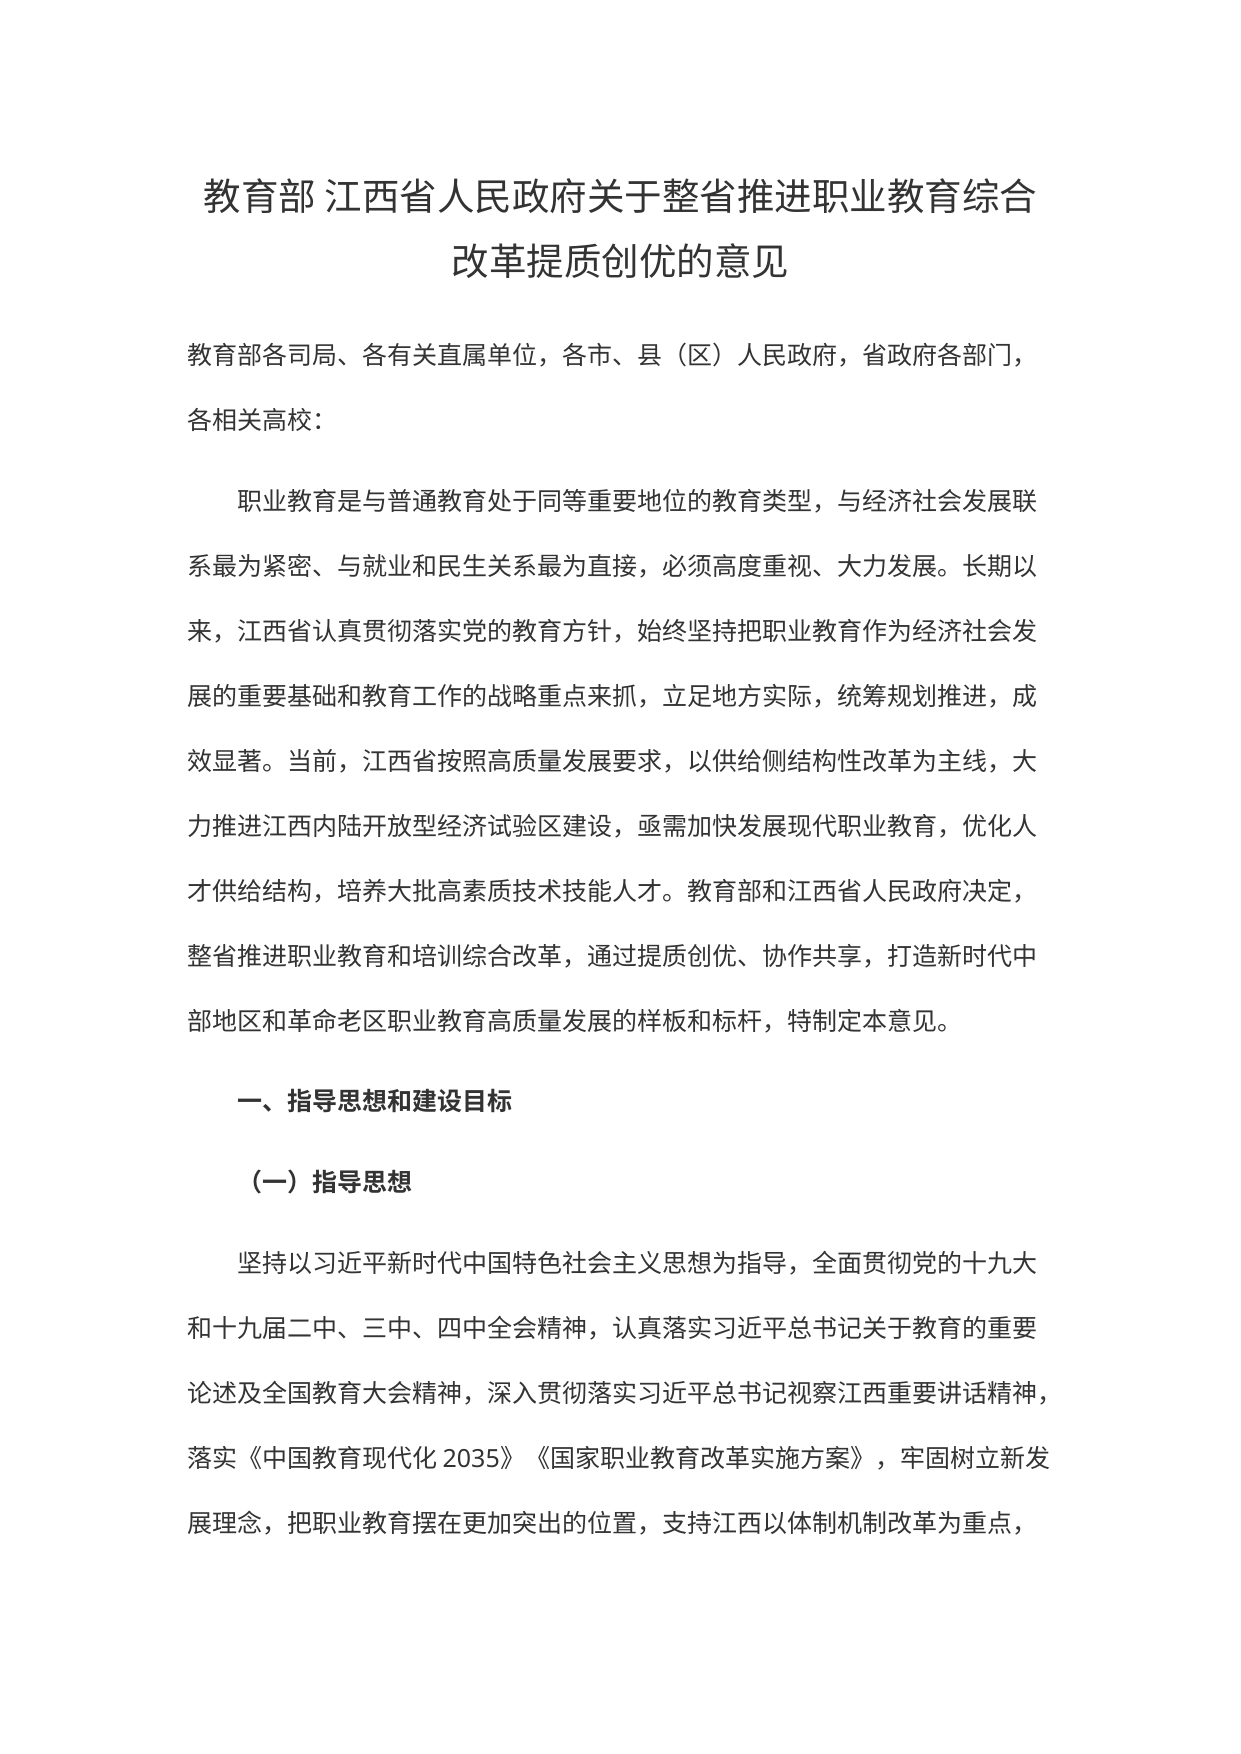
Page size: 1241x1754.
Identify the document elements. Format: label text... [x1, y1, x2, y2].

text 一、指导思想和建设目标 [187, 1067, 1053, 1132]
text 职业教育是与普通教育处于同等重要地位的教育类型，与经济社会发展联系最为紧密、与就业和民生关系最为直接，必须高度重视、大力发展。长期以来，江西省认真贯彻落实党的教育方针，始终坚持把职业教育作为经济社会发展的重要基础和教育工作的战略重点来抓，立足地方实际，统筹规划推进，成效显著。当前，江西省按照高质量发展要求，以供给侧结构性改革为主线，大力推进江西内陆开放型经济试验区建设，亟需加快发展现代职业教育，优化人才供给结构，培养大批高素质技术技能人才。教育部和江西省人民政府决定，整省推进职业教育和培训综合改革，通过提质创优、协作共享，打造新时代中部地区和革命老区职业教育高质量发展的样板和标杆，特制定本意见。 [187, 467, 1053, 1052]
text （一）指导思想 [187, 1148, 1053, 1213]
text 教育部 江西省人民政府关于整省推进职业教育综合改革提质创优的意见 [187, 162, 1053, 292]
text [187, 1229, 1053, 1554]
text 教育部各司局、各有关直属单位，各市、县（区）人民政府，省政府各部门，各相关高校： [187, 321, 1053, 451]
